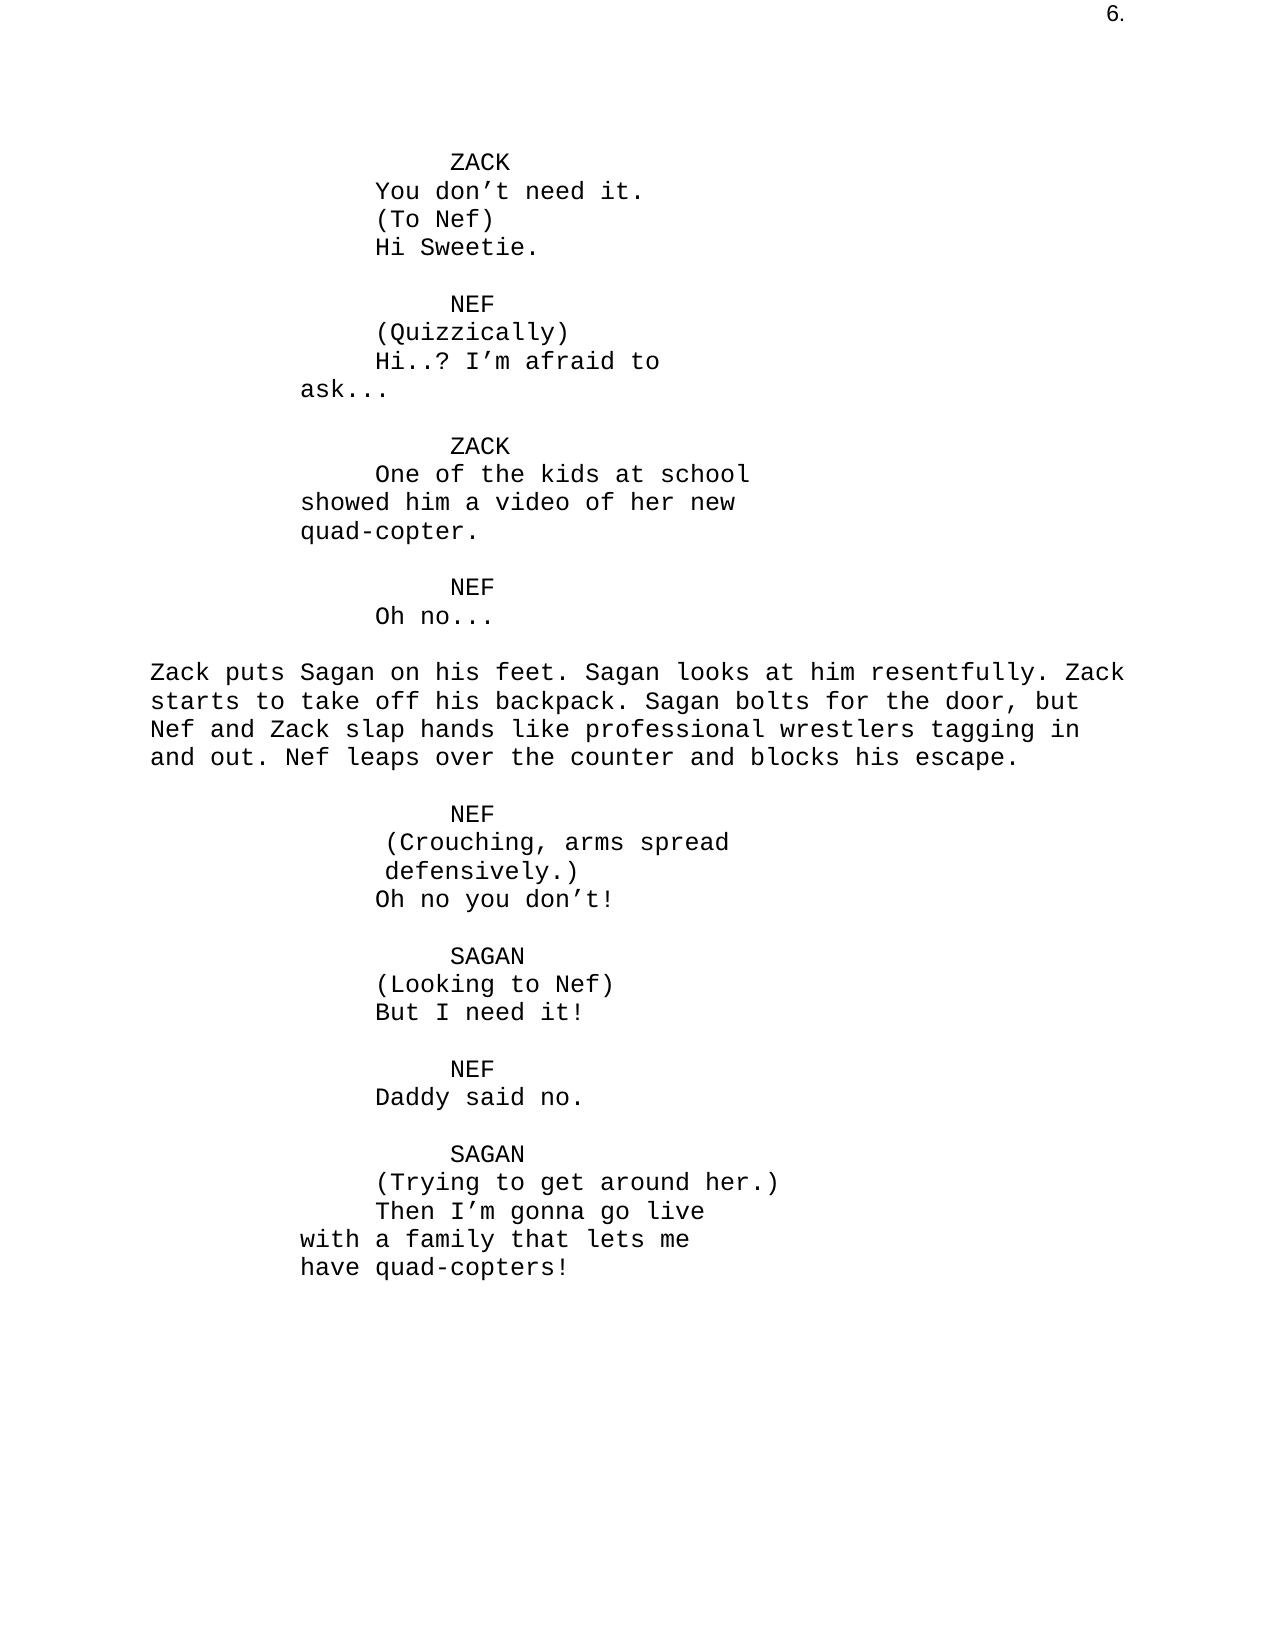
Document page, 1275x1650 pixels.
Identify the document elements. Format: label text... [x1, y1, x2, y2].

text (Crouching, arms spread defensively.) [384, 830, 862, 887]
text One of the kids at school showed him a video of her new quad-copter. [300, 462, 750, 547]
text NEF [150, 575, 1125, 603]
text NEF [150, 802, 1125, 830]
text Zack puts Sagan on his feet. Sagan looks at him resentfully. Zack starts to take off his backpack. Sagan bolts for the door, but Nef and Zack slap hands like professional wrestlers tagging in and out. Nef leaps over the counter and blocks his escape. [150, 660, 1125, 773]
text Hi Sweetie. [300, 235, 750, 263]
text But I need it! [300, 1000, 750, 1028]
text (To Nef) [150, 207, 1125, 235]
text You don’t need it. [300, 178, 750, 207]
text Then I’m gonna go live with a family that lets me have quad-copters! [300, 1198, 750, 1283]
text Hi..? I’m afraid to ask... [300, 348, 750, 405]
text (Quizzically) [150, 320, 1125, 348]
text (Trying to get around her.) [150, 1170, 1125, 1198]
text ZACK [150, 150, 1125, 178]
text NEF [150, 1057, 1125, 1085]
text SAGAN [150, 943, 1125, 972]
text Daddy said no. [300, 1085, 750, 1113]
text (Looking to Nef) [150, 972, 1125, 1000]
text Oh no you don’t! [300, 887, 750, 915]
text NEF [150, 292, 1125, 320]
text ZACK [150, 433, 1125, 462]
text Oh no... [300, 603, 750, 632]
text SAGAN [150, 1142, 1125, 1170]
